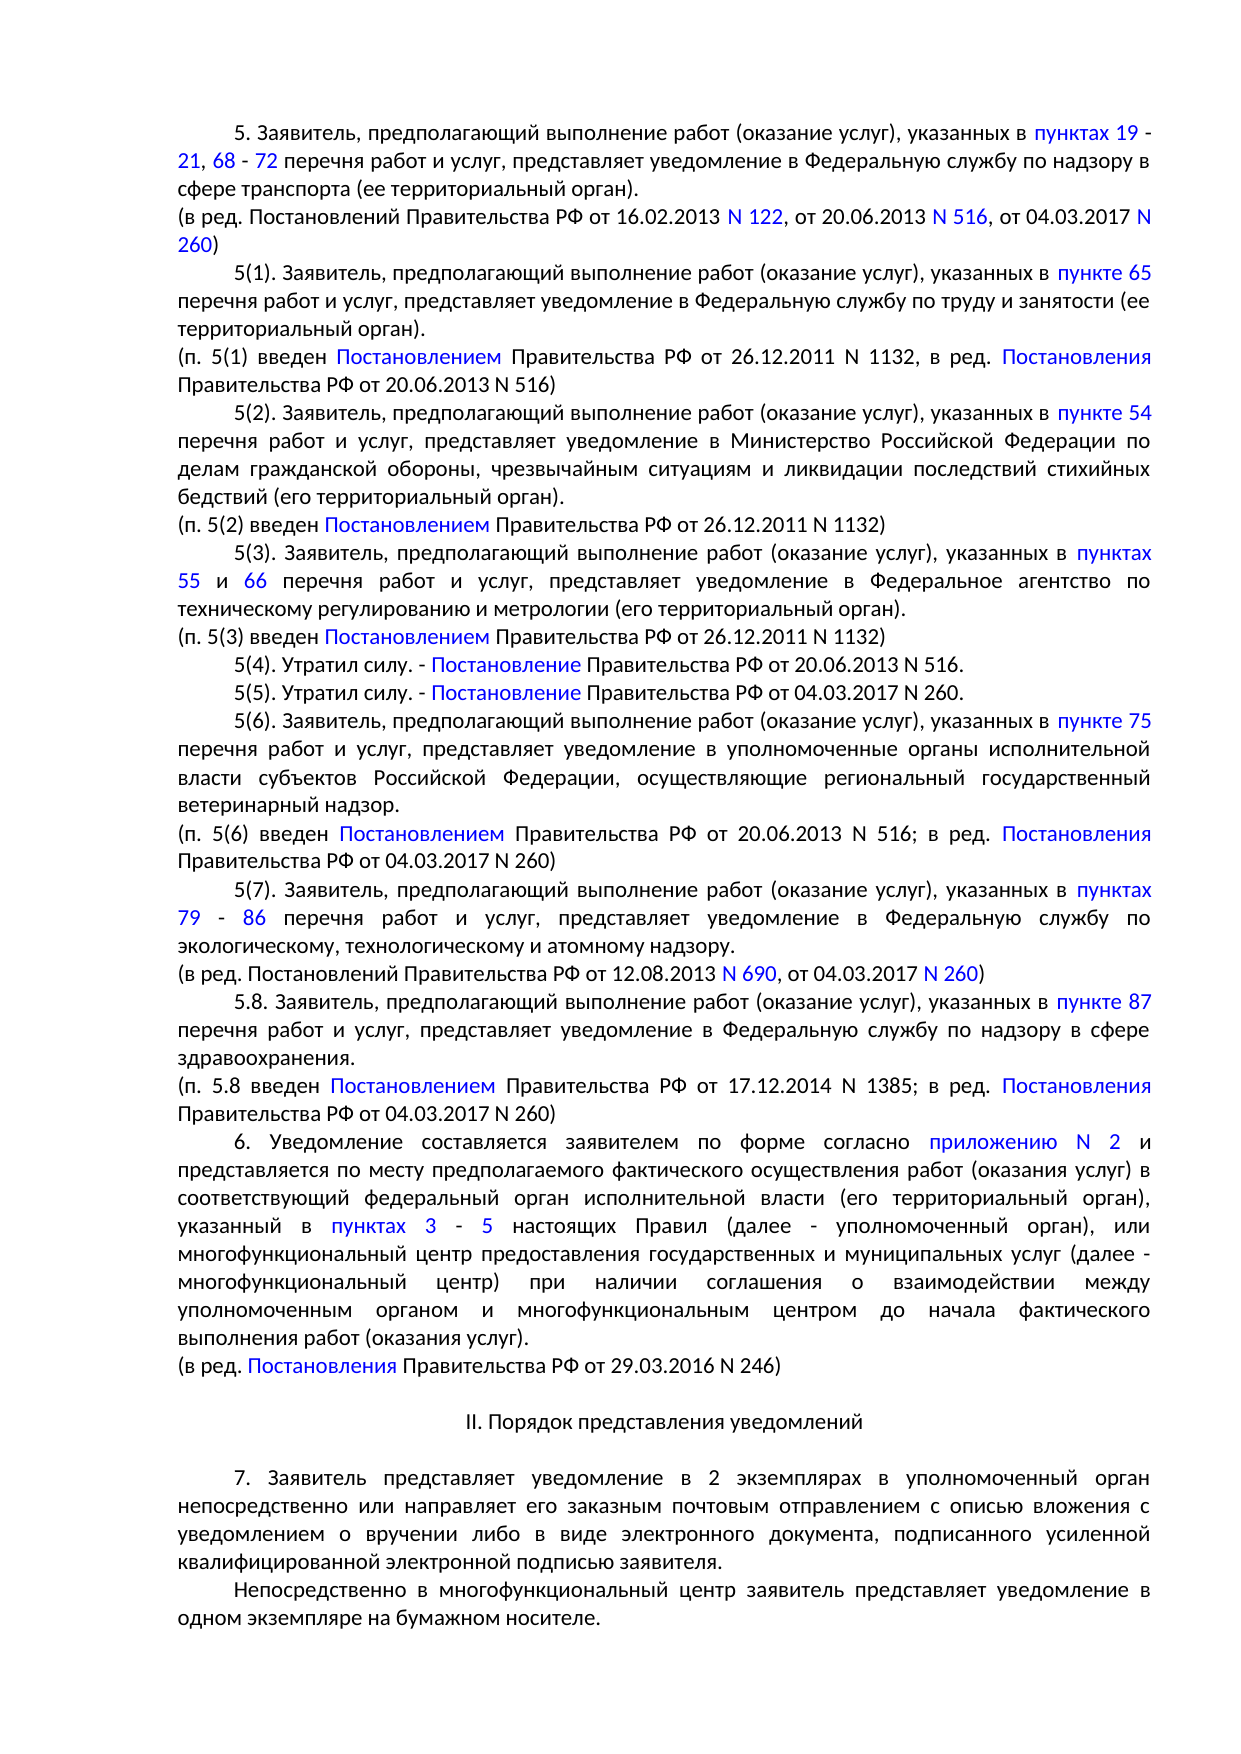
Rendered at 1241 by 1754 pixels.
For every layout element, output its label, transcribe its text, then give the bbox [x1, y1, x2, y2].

text II. Порядок представления уведомлений [177, 1407, 1152, 1435]
text (п. 5(1) введен Постановлением Правительства РФ от 26.12.2011 N 1132, в ред. Постановления Правительства РФ от 20.06.2013 N 516) [177, 342, 1152, 398]
text 5(1). Заявитель, предполагающий выполнение работ (оказание услуг), указанных в пункте 65 перечня работ и услуг, представляет уведомление в Федеральную службу по труду и занятости (ее территориальный орган). [177, 258, 1152, 342]
text (п. 5(3) введен Постановлением Правительства РФ от 26.12.2011 N 1132) [177, 622, 1152, 651]
text 5(6). Заявитель, предполагающий выполнение работ (оказание услуг), указанных в пункте 75 перечня работ и услуг, представляет уведомление в уполномоченные органы исполнительной власти субъектов Российской Федерации, осуществляющие региональный государственный ветеринарный надзор. [177, 707, 1152, 819]
text 5.8. Заявитель, предполагающий выполнение работ (оказание услуг), указанных в пункте 87 перечня работ и услуг, представляет уведомление в Федеральную службу по надзору в сфере здравоохранения. [177, 987, 1152, 1071]
text (в ред. Постановлений Правительства РФ от 16.02.2013 N 122, от 20.06.2013 N 516, от 04.03.2017 N 260) [177, 202, 1152, 258]
text 5(2). Заявитель, предполагающий выполнение работ (оказание услуг), указанных в пункте 54 перечня работ и услуг, представляет уведомление в Министерство Российской Федерации по делам гражданской обороны, чрезвычайным ситуациям и ликвидации последствий стихийных бедствий (его территориальный орган). [177, 398, 1152, 510]
text 5(3). Заявитель, предполагающий выполнение работ (оказание услуг), указанных в пунктах 55 и 66 перечня работ и услуг, представляет уведомление в Федеральное агентство по техническому регулированию и метрологии (его территориальный орган). [177, 538, 1152, 622]
text 5(7). Заявитель, предполагающий выполнение работ (оказание услуг), указанных в пунктах 79 - 86 перечня работ и услуг, представляет уведомление в Федеральную службу по экологическому, технологическому и атомному надзору. [177, 875, 1152, 959]
text 5(4). Утратил силу. - Постановление Правительства РФ от 20.06.2013 N 516. [177, 651, 1152, 678]
text (п. 5(2) введен Постановлением Правительства РФ от 26.12.2011 N 1132) [177, 510, 1152, 538]
text 5(5). Утратил силу. - Постановление Правительства РФ от 04.03.2017 N 260. [177, 678, 1152, 707]
text (п. 5.8 введен Постановлением Правительства РФ от 17.12.2014 N 1385; в ред. Постановления Правительства РФ от 04.03.2017 N 260) [177, 1071, 1152, 1127]
text 6. Уведомление составляется заявителем по форме согласно приложению N 2 и представляется по месту предполагаемого фактического осуществления работ (оказания услуг) в соответствующий федеральный орган исполнительной власти (его территориальный орган), указанный в пунктах 3 - 5 настоящих Правил (далее - уполномоченный орган), или многофункциональный центр предоставления государственных и муниципальных услуг (далее - многофункциональный центр) при наличии соглашения о взаимодействии между уполномоченным органом и многофункциональным центром до начала фактического выполнения работ (оказания услуг). [177, 1127, 1152, 1351]
text 5. Заявитель, предполагающий выполнение работ (оказание услуг), указанных в пунктах 19 - 21, 68 - 72 перечня работ и услуг, представляет уведомление в Федеральную службу по надзору в сфере транспорта (ее территориальный орган). [177, 118, 1152, 202]
text (в ред. Постановлений Правительства РФ от 12.08.2013 N 690, от 04.03.2017 N 260) [177, 959, 1152, 987]
text (п. 5(6) введен Постановлением Правительства РФ от 20.06.2013 N 516; в ред. Постановления Правительства РФ от 04.03.2017 N 260) [177, 819, 1152, 875]
text (в ред. Постановления Правительства РФ от 29.03.2016 N 246) [177, 1351, 1152, 1379]
text 7. Заявитель представляет уведомление в 2 экземплярах в уполномоченный орган непосредственно или направляет его заказным почтовым отправлением с описью вложения с уведомлением о вручении либо в виде электронного документа, подписанного усиленной квалифицированной электронной подписью заявителя. [177, 1463, 1152, 1575]
text Непосредственно в многофункциональный центр заявитель представляет уведомление в одном экземпляре на бумажном носителе. [177, 1575, 1152, 1631]
